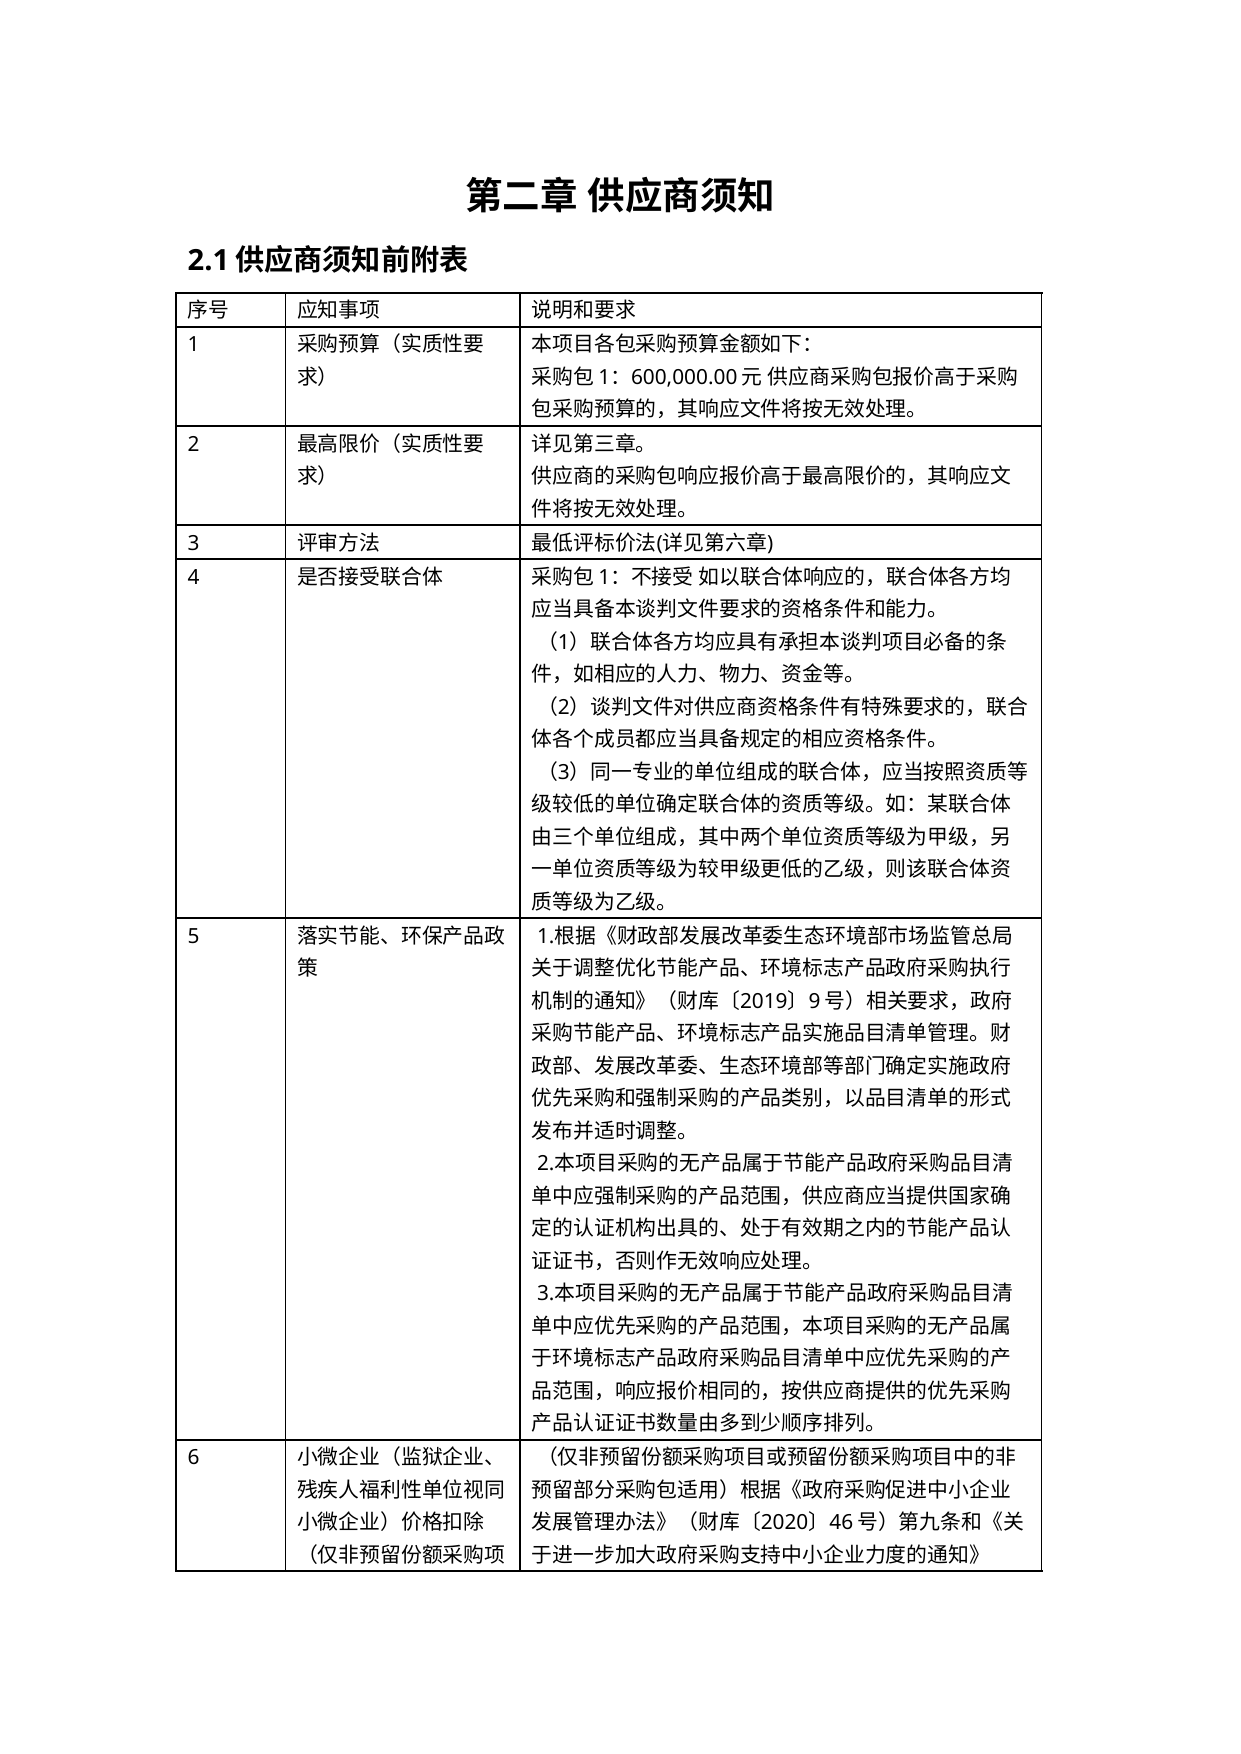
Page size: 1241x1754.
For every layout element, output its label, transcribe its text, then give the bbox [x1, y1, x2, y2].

table_cell 是否接受联合体 [286, 560, 519, 917]
table_header 序号 [177, 294, 285, 326]
table_cell 3 [177, 526, 285, 558]
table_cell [521, 1441, 1041, 1570]
table_cell 采购包1：不接受 如以联合体响应的，联合体各方均应当具备本谈判文件要求的资格条件和能力。 （1）联合体各方均应具有承担本谈判项目必备的条件，如相应的人力、物力、资金等。 （2）谈判文件对供应商资格条件有特殊要求的，联合体各个成员都应当具备规定的相应资格条件。 （3）同一专业的单位组成的联合体，应当按照资质等级较低的单位确定联合体的资质等级。如：某联合体由三个单位组成，其中两个单位资质等级为甲级，另一单位资质等级为较甲级更低的乙级，则该联合体资质等级为乙级。 [521, 560, 1041, 917]
table_header 应知事项 [286, 294, 519, 326]
text 第二章 供应商须知 [187, 162, 1053, 227]
table_cell 1 [177, 328, 285, 425]
table_cell 最低评标价法(详见第六章) [521, 526, 1041, 558]
table_cell 落实节能、环保产品政策 [286, 919, 519, 1439]
table_cell 采购预算（实质性要求） [286, 328, 519, 425]
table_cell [286, 1441, 519, 1570]
text 2.1供应商须知前附表 [187, 227, 1053, 292]
table_cell 详见第三章。 供应商的采购包响应报价高于最高限价的，其响应文件将按无效处理。 [521, 427, 1041, 524]
table_cell 5 [177, 919, 285, 1439]
table_cell 最高限价（实质性要求） [286, 427, 519, 524]
table_cell 本项目各包采购预算金额如下： 采购包1：600,000.00元 供应商采购包报价高于采购包采购预算的，其响应文件将按无效处理。 [521, 328, 1041, 425]
table_cell 评审方法 [286, 526, 519, 558]
table_cell 4 [177, 560, 285, 917]
table_cell 2 [177, 427, 285, 524]
table_cell 6 [177, 1441, 285, 1570]
table_header 说明和要求 [521, 294, 1041, 326]
table_cell 1.根据《财政部发展改革委生态环境部市场监管总局关于调整优化节能产品、环境标志产品政府采购执行机制的通知》（财库〔2019〕9号）相关要求，政府采购节能产品、环境标志产品实施品目清单管理。财政部、发展改革委、生态环境部等部门确定实施政府优先采购和强制采购的产品类别，以品目清单的形式发布并适时调整。 2.本项目采购的无产品属于节能产品政府采购品目清单中应强制采购的产品范围，供应商应当提供国家确定的认证机构出具的、处于有效期之内的节能产品认证证书，否则作无效响应处理。 3.本项目采购的无产品属于节能产品政府采购品目清单中应优先采购的产品范围，本项目采购的无产品属于环境标志产品政府采购品目清单中应优先采购的产品范围，响应报价相同的，按供应商提供的优先采购产品认证证书数量由多到少顺序排列。 [521, 919, 1041, 1439]
